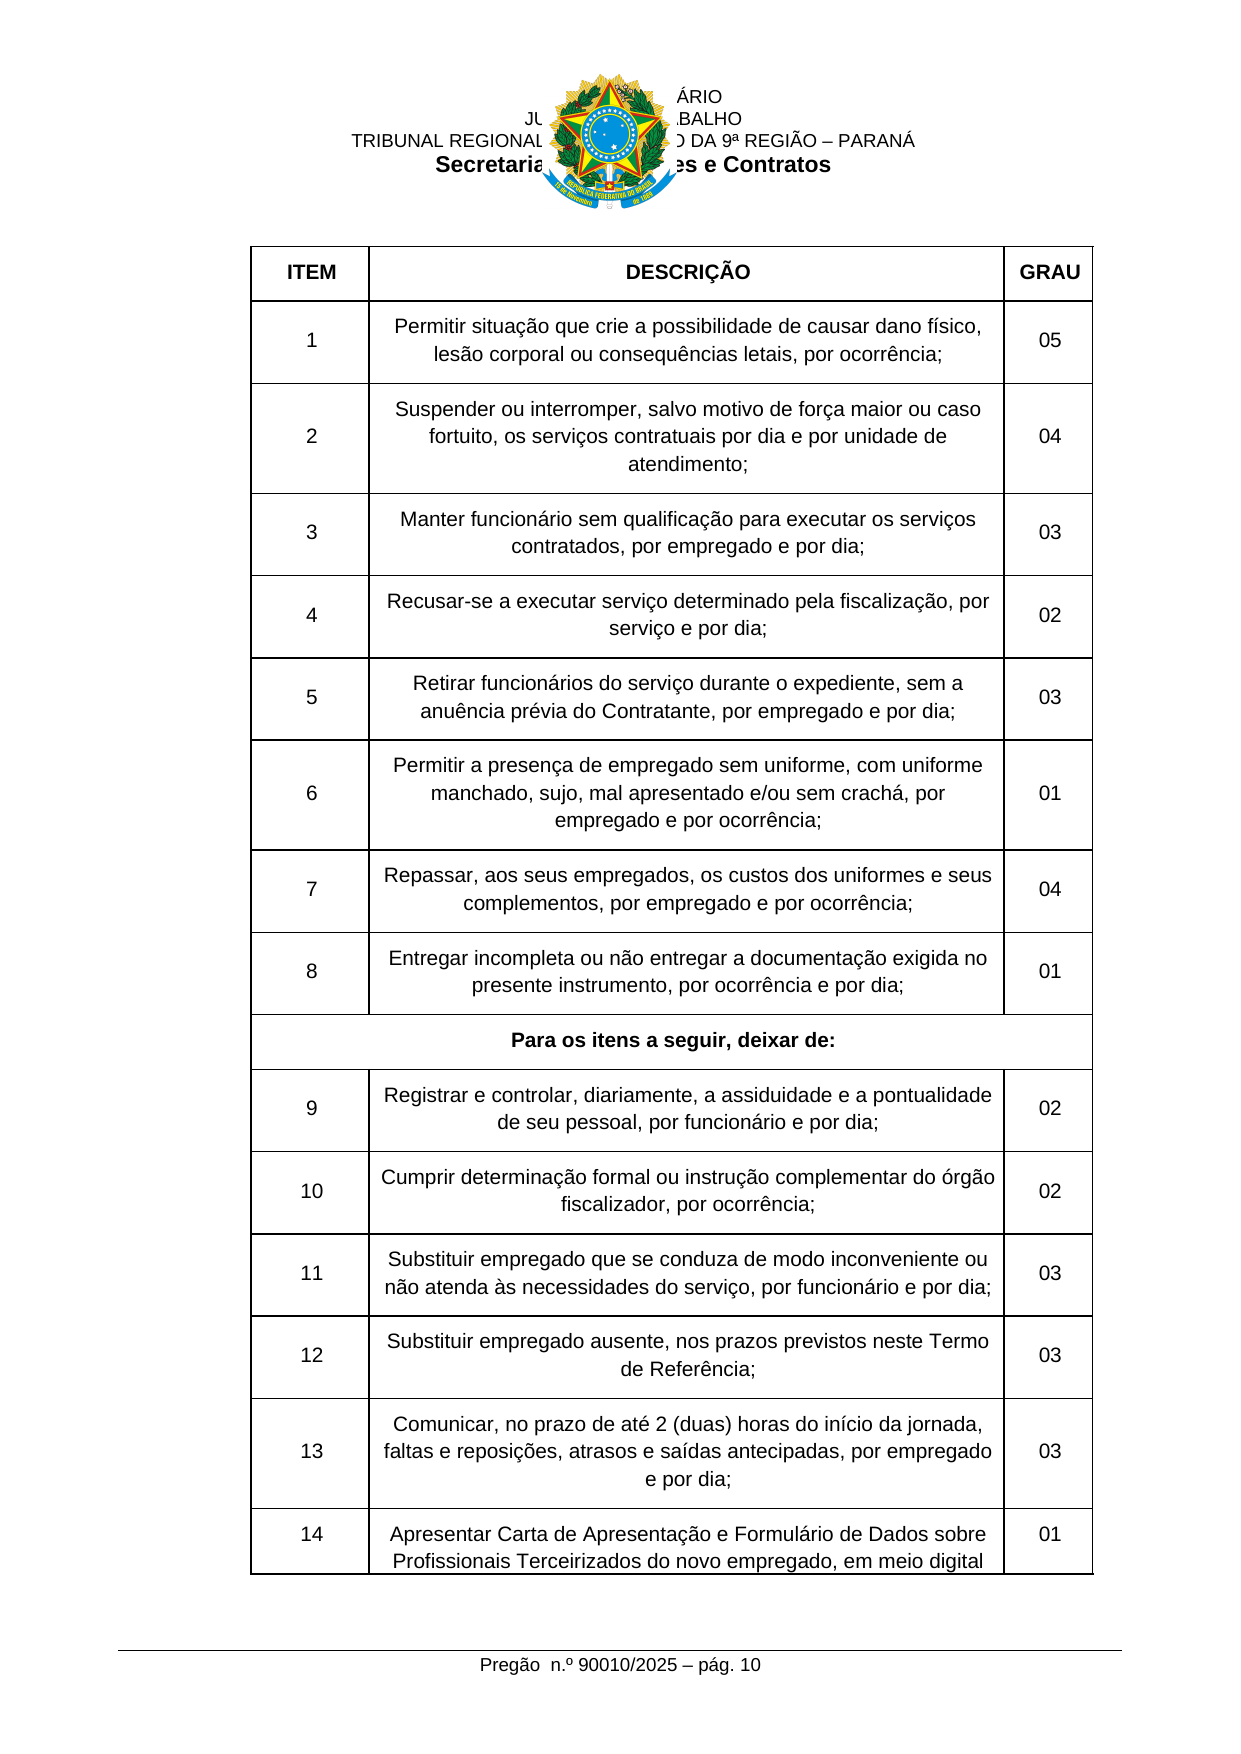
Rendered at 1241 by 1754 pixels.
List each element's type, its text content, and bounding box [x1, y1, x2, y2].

table_cell 02 [1005, 1152, 1092, 1233]
picture [568, 193, 588, 204]
table_cell 5 [252, 659, 368, 739]
table_cell Comunicar, no prazo de até 2 (duas) horas do início da jornada, faltas e reposições, atrasos e saídas antecipadas, por empregado e por dia; [370, 1399, 1003, 1507]
picture [542, 74, 677, 209]
table_cell DESCRIÇÃO [370, 247, 1003, 300]
table_cell 05 [1005, 302, 1092, 383]
table_cell 8 [252, 933, 368, 1014]
table_cell Substituir empregado que se conduza de modo inconveniente ou não atenda às necessidades do serviço, por funcionário e por dia; [370, 1235, 1003, 1315]
table_cell Retirar funcionários do serviço durante o expediente, sem a anuência prévia do Contratante, por empregado e por dia; [370, 659, 1003, 739]
table_cell GRAU [1005, 247, 1092, 300]
table_cell Suspender ou interromper, salvo motivo de força maior ou caso fortuito, os serviços contratuais por dia e por unidade de atendimento; [370, 384, 1003, 492]
table_cell Recusar-se a executar serviço determinado pela fiscalização, por serviço e por dia; [370, 576, 1003, 657]
table_cell 03 [1005, 659, 1092, 739]
table_cell 9 [252, 1070, 368, 1151]
picture [613, 193, 625, 198]
picture [644, 193, 652, 199]
table_cell Manter funcionário sem qualificação para executar os serviços contratados, por empregado e por dia; [370, 494, 1003, 575]
table_cell 01 [1005, 933, 1092, 1014]
table_cell 6 [252, 741, 368, 849]
table_cell 03 [1005, 494, 1092, 575]
table_cell 02 [1005, 1070, 1092, 1151]
table_cell 01 [1005, 741, 1092, 849]
table_cell 14 [252, 1509, 368, 1573]
table_cell 12 [252, 1317, 368, 1398]
table_cell 11 [252, 1235, 368, 1315]
table_cell 13 [252, 1399, 368, 1507]
picture [597, 201, 622, 209]
table_cell 04 [1005, 384, 1092, 492]
table_cell 10 [252, 1152, 368, 1233]
table_cell Entregar incompleta ou não entregar a documentação exigida no presente instrumento, por ocorrência e por dia; [370, 933, 1003, 1014]
table_cell 03 [1005, 1235, 1092, 1315]
table_cell 01 [1005, 1509, 1092, 1573]
table_cell 1 [252, 302, 368, 383]
table_cell 4 [252, 576, 368, 657]
table_cell Apresentar Carta de Apresentação e Formulário de Dados sobre Profissionais Terceirizados do novo empregado, em meio digital via sistema; [370, 1509, 1003, 1573]
table_cell 04 [1005, 851, 1092, 931]
table_cell 03 [1005, 1399, 1092, 1507]
table_cell 7 [252, 851, 368, 931]
table_cell ITEM [252, 247, 368, 300]
table_cell 03 [1005, 1317, 1092, 1398]
table_cell Substituir empregado ausente, nos prazos previstos neste Termo de Referência; [370, 1317, 1003, 1398]
table_cell Cumprir determinação formal ou instrução complementar do órgão fiscalizador, por ocorrência; [370, 1152, 1003, 1233]
table_cell 2 [252, 384, 368, 492]
table_cell Para os itens a seguir, deixar de: [252, 1015, 1092, 1068]
table_cell 3 [252, 494, 368, 575]
table_cell Permitir situação que crie a possibilidade de causar dano físico, lesão corporal ou consequências letais, por ocorrência; [370, 302, 1003, 383]
table_cell 02 [1005, 576, 1092, 657]
picture [636, 181, 650, 192]
table_cell Permitir a presença de empregado sem uniforme, com uniforme manchado, sujo, mal apresentado e/ou sem crachá, por empregado e por ocorrência; [370, 741, 1003, 849]
table_cell Registrar e controlar, diariamente, a assiduidade e a pontualidade de seu pessoal, por funcionário e por dia; [370, 1070, 1003, 1151]
table_cell Repassar, aos seus empregados, os custos dos uniformes e seus complementos, por empregado e por ocorrência; [370, 851, 1003, 931]
picture [568, 181, 576, 187]
picture [577, 186, 584, 192]
